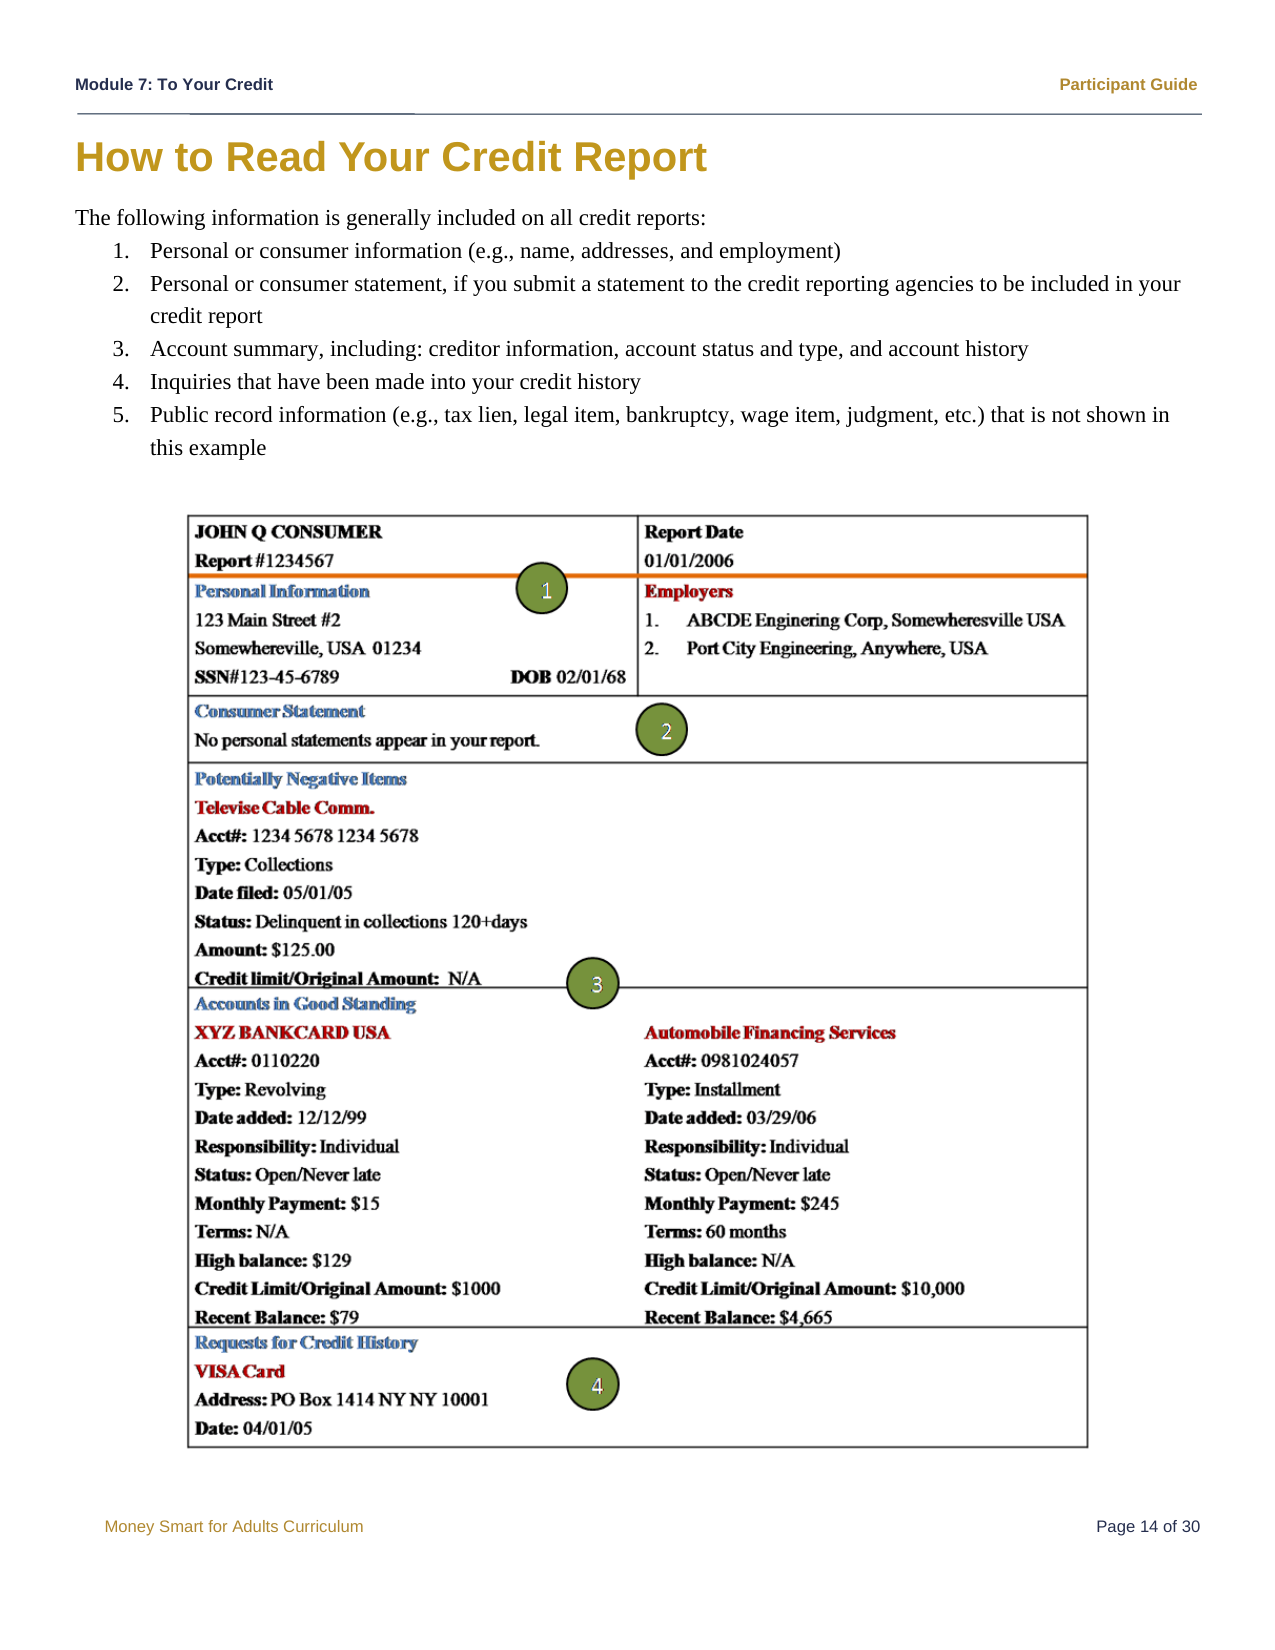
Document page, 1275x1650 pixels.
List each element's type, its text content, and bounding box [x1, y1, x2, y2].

subtitle How to Read Your Credit Report [75, 132, 1200, 180]
list Public record information (e.g., tax lien, legal item, bankruptcy, wage item, judgment, etc.) that is not shown in this example [112, 401, 1200, 461]
text The following information is generally included on all credit reports: [75, 204, 1200, 230]
list Personal or consumer statement, if you submit a statement to the credit reporting agencies to be included in your credit report [112, 269, 1200, 329]
picture [178, 506, 1097, 1457]
list Inquiries that have been made into your credit history [112, 368, 1200, 395]
list Account summary, including: creditor information, account status and type, and account history [112, 335, 1200, 362]
list Personal or consumer information (e.g., name, addresses, and employment) [112, 237, 1200, 263]
